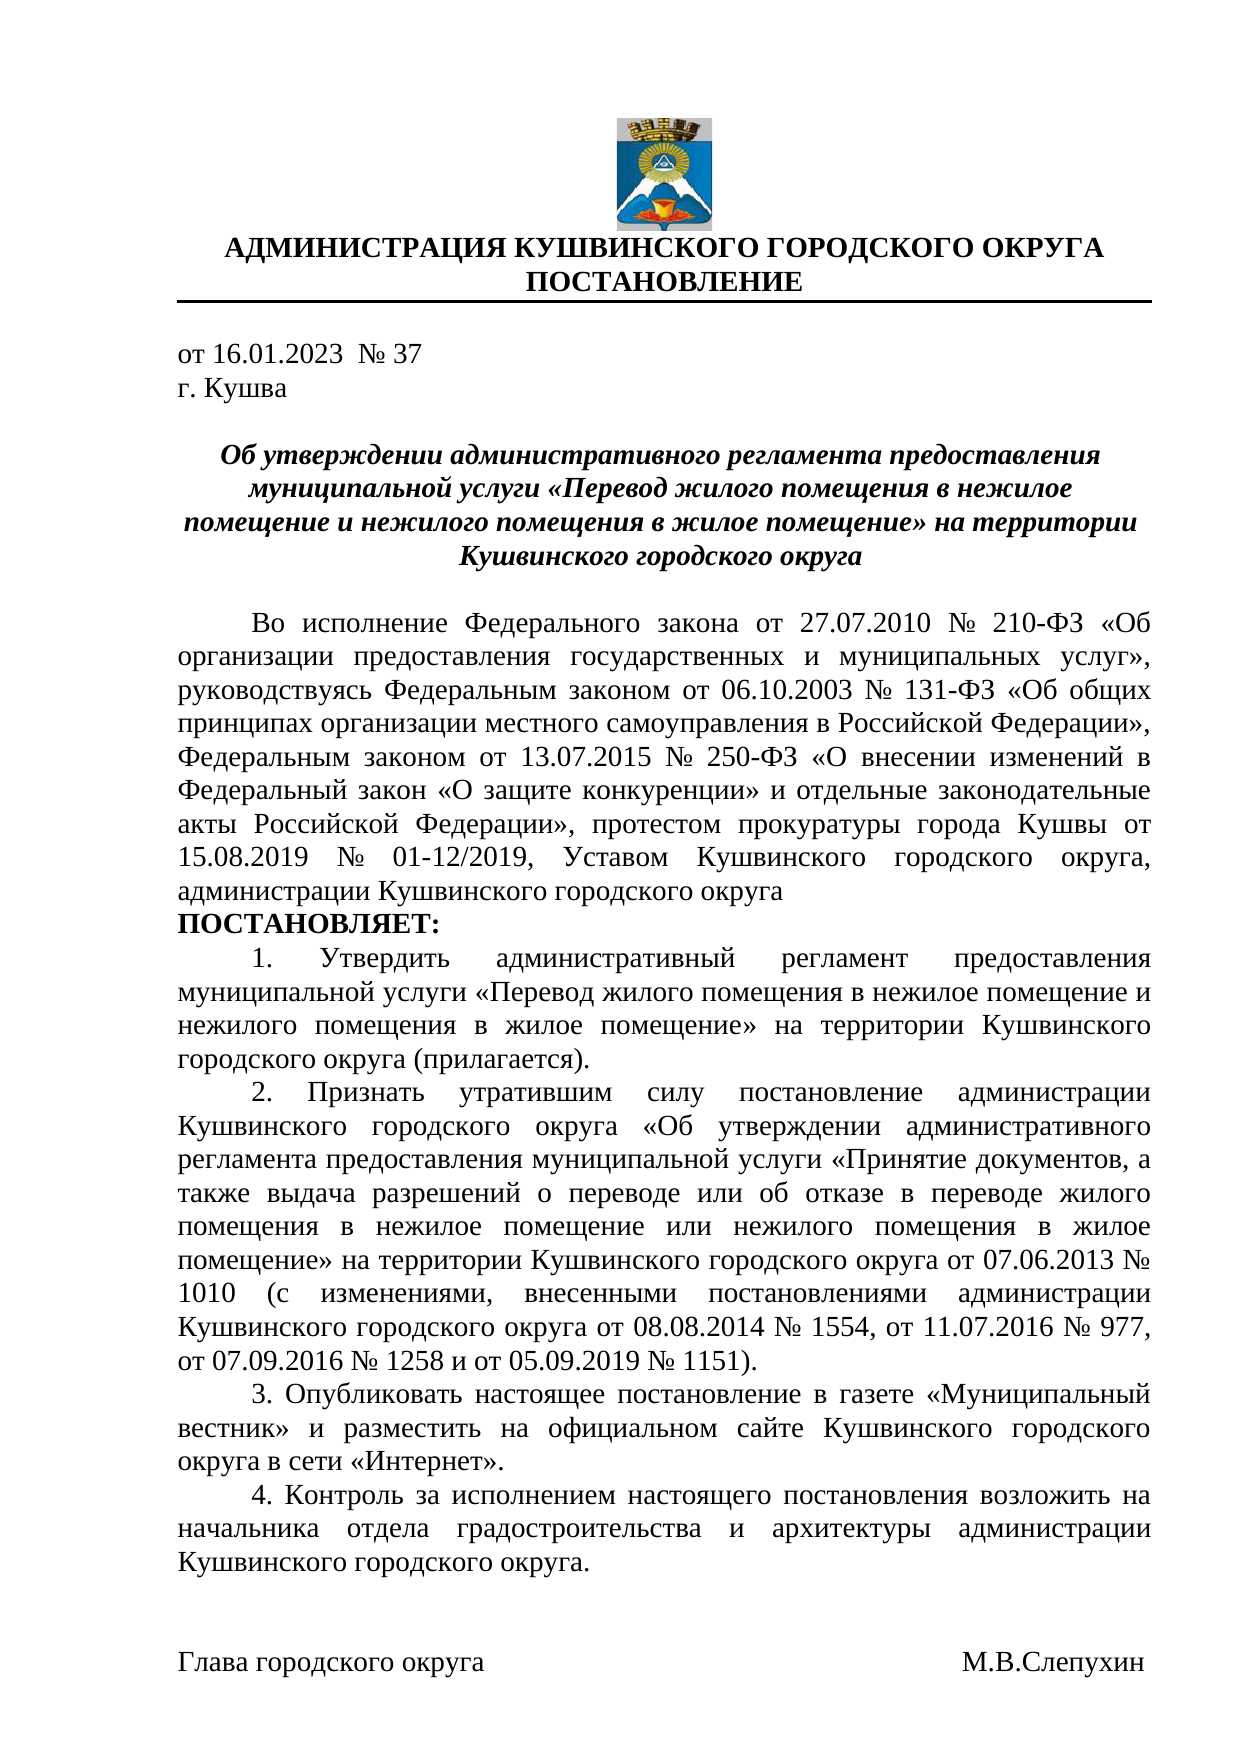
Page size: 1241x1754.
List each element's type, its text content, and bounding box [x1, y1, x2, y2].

picture [616, 118, 713, 231]
text ПОСТАНОВЛЯЕТ: [177, 907, 1152, 940]
text Во исполнение Федерального закона от 27.07.2010 № 210-ФЗ «Об организации предоставления государственных и муниципальных услуг», руководствуясь Федеральным законом от 06.10.2003 № 131-ФЗ «Об общих принципах организации местного самоуправления в Российской Федерации», Федеральным законом от 13.07.2015 № 250-ФЗ «О внесении изменений в Федеральный закон «О защите конкуренции» и отдельные законодательные акты Российской Федерации», протестом прокуратуры города Кушвы от 15.08.2019 № 01-12/2019, Уставом Кушвинского городского округа, администрации Кушвинского городского округа [177, 605, 1152, 907]
text Об утверждении административного регламента предоставления муниципальной услуги «Перевод жилого помещения в нежилое помещение и нежилого помещения в жилое помещение» на территории Кушвинского городского округа [177, 437, 1147, 571]
text 2. Признать утратившим силу постановление администрации Кушвинского городского округа «Об утверждении административного регламента предоставления муниципальной услуги «Принятие документов, а также выдача разрешений о переводе или об отказе в переводе жилого помещения в нежилое помещение или нежилого помещения в жилое помещение» на территории Кушвинского городского округа от 07.06.2013 № 1010 (с изменениями, внесенными постановлениями администрации Кушвинского городского округа от 08.08.2014 № 1554, от 11.07.2016 № 977, от 07.09.2016 № 1258 и от 05.09.2019 № 1151). [177, 1074, 1152, 1376]
text Глава городского округа М.В.Слепухин [177, 1644, 1152, 1678]
text 1. Утвердить административный регламент предоставления муниципальной услуги «Перевод жилого помещения в нежилое помещение и нежилого помещения в жилое помещение» на территории Кушвинского городского округа (прилагается). [177, 940, 1152, 1074]
text от 16.01.2023 № 37 [177, 336, 1152, 370]
text ПОСТАНОВЛЕНИЕ [177, 264, 1152, 300]
text 4. Контроль за исполнением настоящего постановления возложить на начальника отдела градостроительства и архитектуры администрации Кушвинского городского округа. [177, 1477, 1152, 1577]
text АДМИНИСТРАЦИЯ КУШВИНСКОГО ГОРОДСКОГО ОКРУГА [177, 118, 1152, 264]
text г. Кушва [177, 370, 1152, 403]
text 3. Опубликовать настоящее постановление в газете «Муниципальный вестник» и разместить на официальном сайте Кушвинского городского округа в сети «Интернет». [177, 1376, 1152, 1477]
